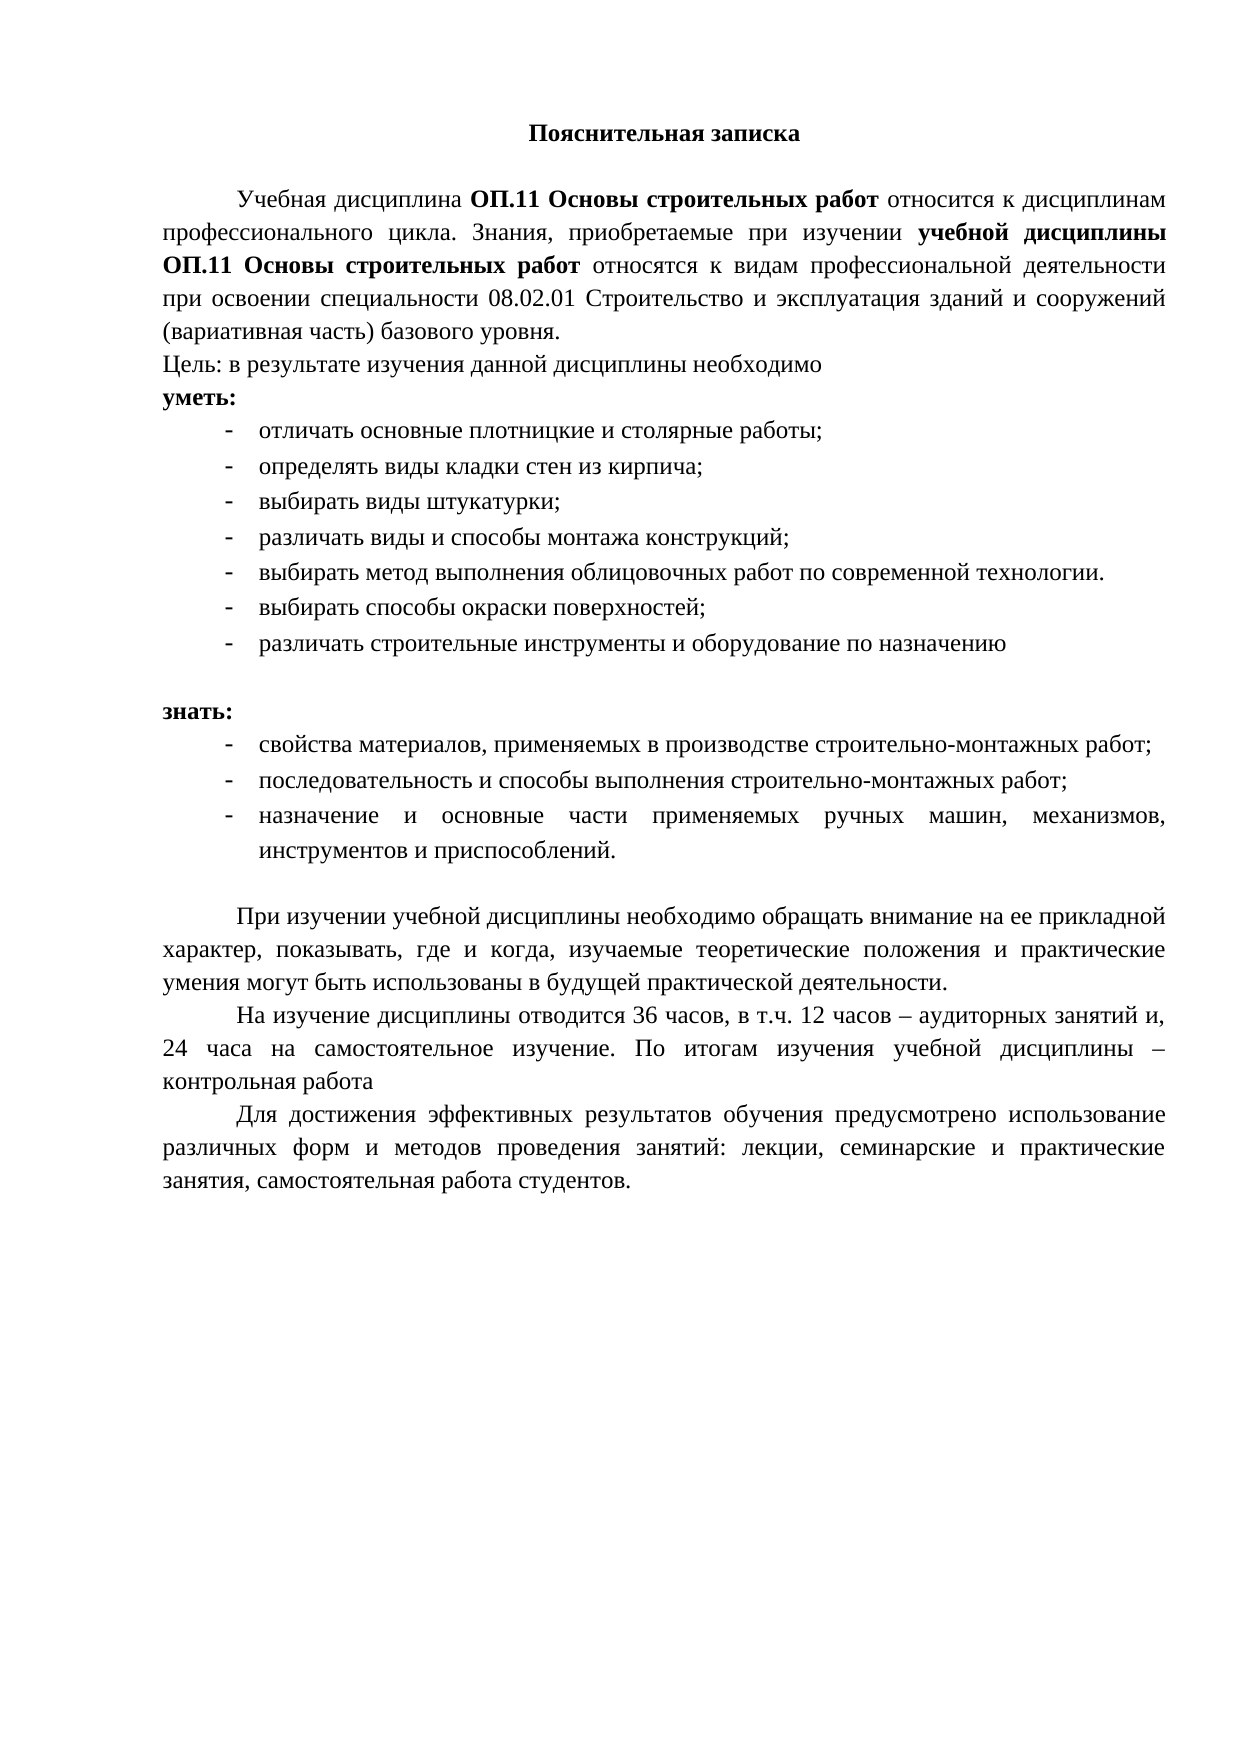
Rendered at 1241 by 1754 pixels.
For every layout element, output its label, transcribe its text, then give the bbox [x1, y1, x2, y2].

text Цель: в результате изучения данной дисциплины необходимо [162, 349, 1166, 378]
list последовательность и способы выполнения строительно-монтажных работ; [221, 765, 1166, 796]
text При изучении учебной дисциплины необходимо обращать внимание на ее прикладной характер, показывать, где и когда, изучаемые теоретические положения и практические умения могут быть использованы в будущей практической деятельности. [162, 901, 1166, 996]
list выбирать способы окраски поверхностей; [221, 592, 1166, 623]
text Учебная дисциплина ОП.11 Основы строительных работ относится к дисциплинам профессионального цикла. Знания, приобретаемые при изучении учебной дисциплины ОП.11 Основы строительных работ относятся к видам профессиональной деятельности при освоении специальности 08.02.01 Строительство и эксплуатация зданий и сооружений (вариативная часть) базового уровня. [162, 184, 1166, 345]
list определять виды кладки стен из кирпича; [221, 451, 1166, 482]
text знать: [162, 696, 1166, 725]
list отличать основные плотницкие и столярные работы; [221, 415, 1166, 446]
list выбирать виды штукатурки; [221, 486, 1166, 517]
text уметь: [162, 382, 1166, 411]
list различать виды и способы монтажа конструкций; [221, 522, 1166, 552]
list различать строительные инструменты и оборудование по назначению [221, 628, 1166, 659]
text Для достижения эффективных результатов обучения предусмотрено использование различных форм и методов проведения занятий: лекции, семинарские и практические занятия, самостоятельная работа студентов. [162, 1099, 1166, 1194]
list выбирать метод выполнения облицовочных работ по современной технологии. [221, 557, 1166, 588]
list свойства материалов, применяемых в производстве строительно-монтажных работ; [221, 729, 1166, 760]
list назначение и основные части применяемых ручных машин, механизмов, инструментов и приспособлений. [221, 800, 1166, 864]
text На изучение дисциплины отводится 36 часов, в т.ч. 12 часов – аудиторных занятий и, 24 часа на самостоятельное изучение. По итогам изучения учебной дисциплины – контрольная работа [162, 1000, 1166, 1095]
text Пояснительная записка [162, 118, 1166, 147]
